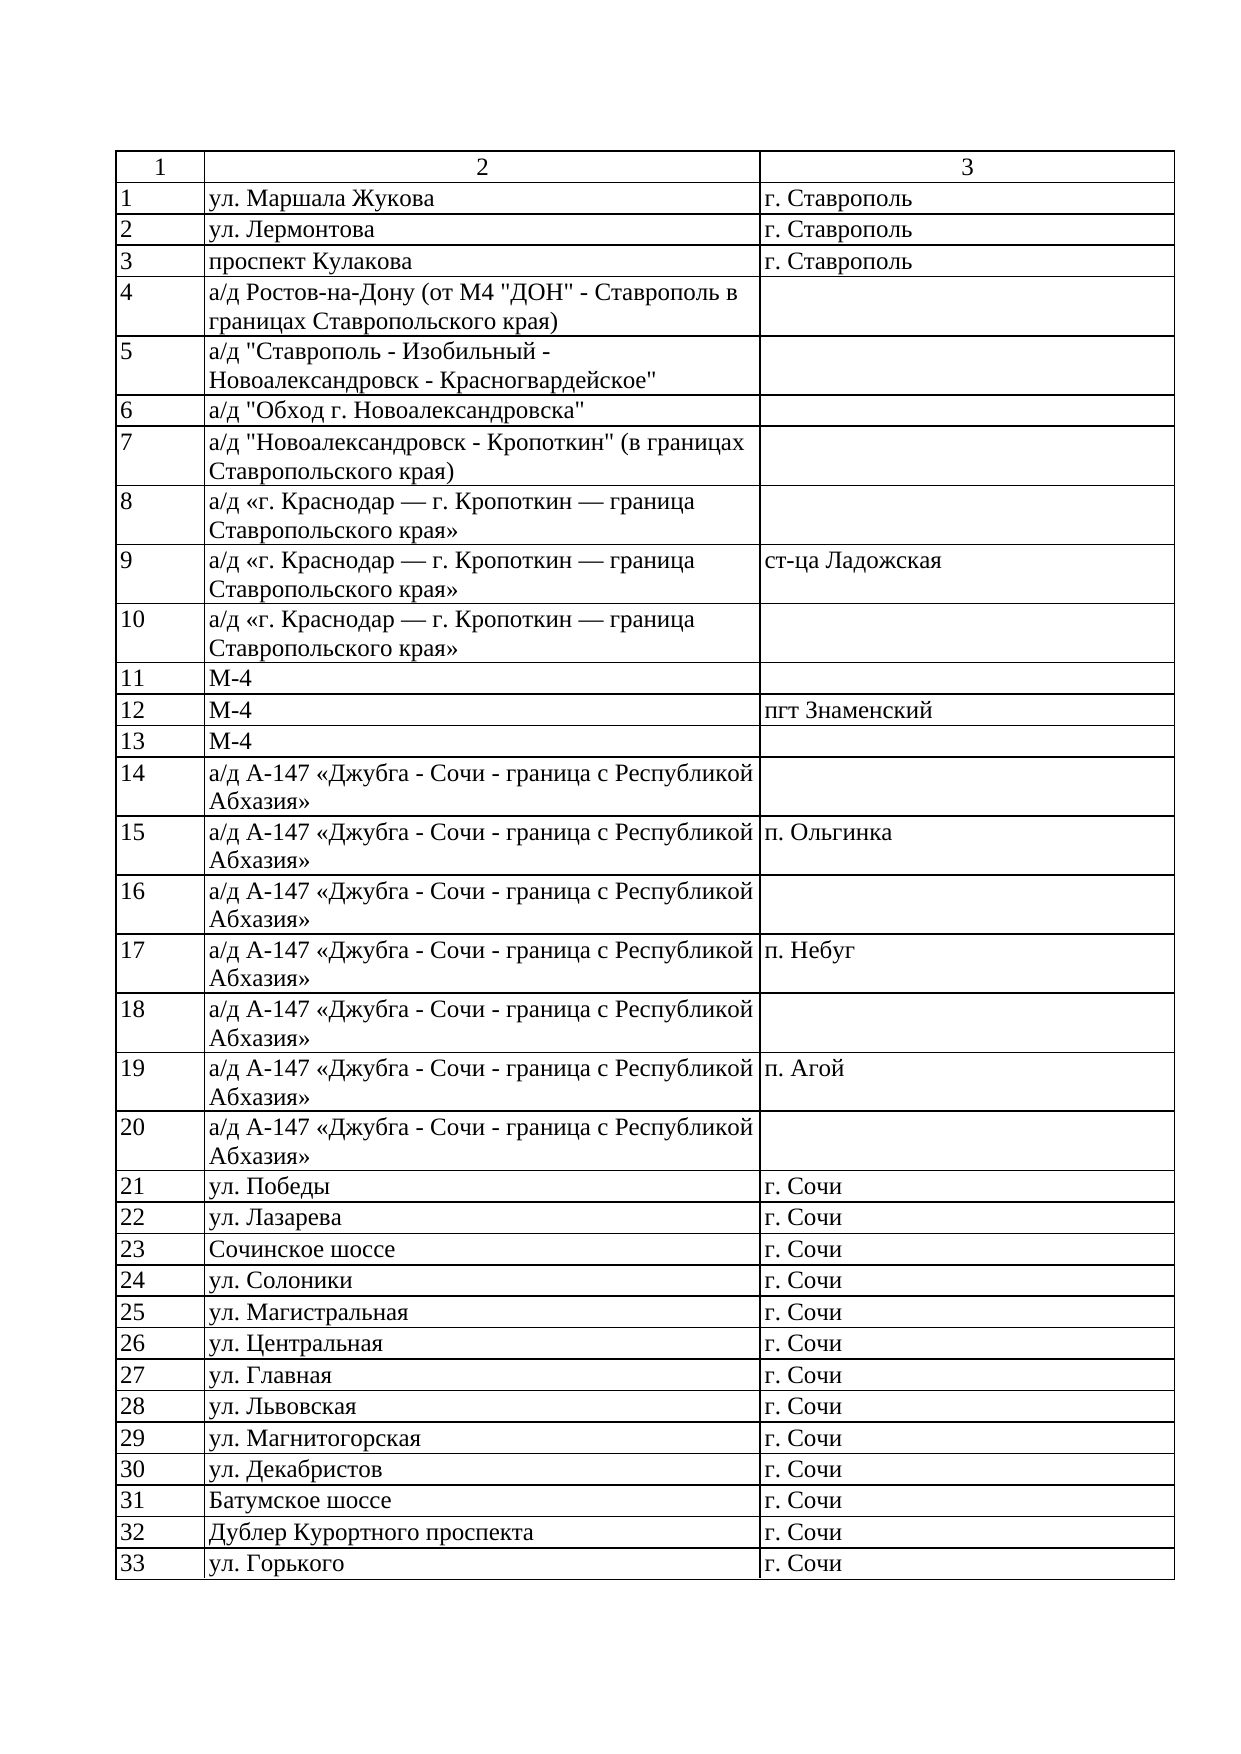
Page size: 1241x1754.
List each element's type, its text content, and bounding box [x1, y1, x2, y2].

table_cell г. Сочи [761, 1234, 1174, 1264]
table_cell 11 [117, 663, 204, 693]
table_cell [761, 486, 1174, 543]
table_cell ул. Львовская [205, 1391, 759, 1421]
table_cell [761, 427, 1174, 484]
table_cell г. Сочи [761, 1203, 1174, 1232]
table_cell [761, 604, 1174, 662]
table_cell г. Сочи [761, 1360, 1174, 1390]
table_cell 8 [117, 486, 204, 543]
table_cell г. Сочи [761, 1297, 1174, 1327]
table_cell 29 [117, 1423, 204, 1453]
table_cell а/д "Обход г. Новоалександровска" [205, 396, 759, 425]
table_cell а/д А-147 «Джубга - Сочи - граница с Республикой Абхазия» [205, 935, 759, 992]
table_cell г. Сочи [761, 1391, 1174, 1421]
table_cell М-4 [205, 663, 759, 693]
table_cell пгт Знаменский [761, 695, 1174, 724]
table_cell а/д "Ставрополь - Изобильный - Новоалександровск - Красногвардейское" [205, 337, 759, 394]
table_cell г. Ставрополь [761, 183, 1174, 213]
table_cell г. Сочи [761, 1423, 1174, 1453]
table_cell 25 [117, 1297, 204, 1327]
table_cell г. Сочи [761, 1328, 1174, 1358]
table_cell ул. Декабристов [205, 1454, 759, 1484]
table_cell проспект Кулакова [205, 246, 759, 276]
table_cell а/д «г. Краснодар — г. Кропоткин — граница Ставропольского края» [205, 545, 759, 603]
table_cell ул. Лазарева [205, 1203, 759, 1232]
table_cell М-4 [205, 726, 759, 756]
table_cell [761, 758, 1174, 815]
table_cell г. Ставрополь [761, 246, 1174, 276]
table_cell [761, 1112, 1174, 1169]
table_cell 13 [117, 726, 204, 756]
table_cell ул. Солоники [205, 1266, 759, 1295]
table_cell п. Ольгинка [761, 817, 1174, 874]
table_cell 19 [117, 1053, 204, 1110]
table_cell Сочинское шоссе [205, 1234, 759, 1264]
table_cell а/д А-147 «Джубга - Сочи - граница с Республикой Абхазия» [205, 758, 759, 815]
table_cell а/д А-147 «Джубга - Сочи - граница с Республикой Абхазия» [205, 994, 759, 1051]
table_cell 24 [117, 1266, 204, 1295]
table_cell 26 [117, 1328, 204, 1358]
table_cell ст-ца Ладожская [761, 545, 1174, 603]
table_cell 2 [117, 215, 204, 244]
table_cell 10 [117, 604, 204, 662]
table_cell 33 [117, 1549, 204, 1578]
table_cell 4 [117, 277, 204, 335]
table_cell 3 [117, 246, 204, 276]
table_cell ул. Главная [205, 1360, 759, 1390]
table_cell 20 [117, 1112, 204, 1169]
table_cell г. Сочи [761, 1517, 1174, 1547]
table_cell 18 [117, 994, 204, 1051]
table_cell [761, 994, 1174, 1051]
table_cell г. Сочи [761, 1549, 1174, 1578]
table_cell [761, 277, 1174, 335]
table_cell Батумское шоссе [205, 1486, 759, 1516]
table_cell п. Агой [761, 1053, 1174, 1110]
table_cell а/д «г. Краснодар — г. Кропоткин — граница Ставропольского края» [205, 604, 759, 662]
table_cell 6 [117, 396, 204, 425]
table_cell М-4 [205, 695, 759, 724]
table_cell ул. Центральная [205, 1328, 759, 1358]
table_cell [761, 396, 1174, 425]
table_cell а/д А-147 «Джубга - Сочи - граница с Республикой Абхазия» [205, 876, 759, 933]
table_cell ул. Магистральная [205, 1297, 759, 1327]
table_cell а/д А-147 «Джубга - Сочи - граница с Республикой Абхазия» [205, 1053, 759, 1110]
table_cell [761, 876, 1174, 933]
table_cell г. Сочи [761, 1171, 1174, 1201]
table_cell а/д Ростов-на-Дону (от М4 "ДОН" - Ставрополь в границах Ставропольского края) [205, 277, 759, 335]
table_cell 21 [117, 1171, 204, 1201]
table_cell 23 [117, 1234, 204, 1264]
table_cell [761, 663, 1174, 693]
table_cell г. Сочи [761, 1454, 1174, 1484]
table_cell 30 [117, 1454, 204, 1484]
table_cell 1 [117, 183, 204, 213]
table_cell а/д "Новоалександровск - Кропоткин" (в границах Ставропольского края) [205, 427, 759, 484]
table_cell 7 [117, 427, 204, 484]
table_cell 17 [117, 935, 204, 992]
table_cell [761, 337, 1174, 394]
table_cell [761, 726, 1174, 756]
table_cell ул. Победы [205, 1171, 759, 1201]
table_cell 31 [117, 1486, 204, 1516]
table_cell 1 [117, 152, 204, 181]
table_cell 15 [117, 817, 204, 874]
table_cell 28 [117, 1391, 204, 1421]
table_cell а/д «г. Краснодар — г. Кропоткин — граница Ставропольского края» [205, 486, 759, 543]
table_cell 5 [117, 337, 204, 394]
table_cell п. Небуг [761, 935, 1174, 992]
table_cell 12 [117, 695, 204, 724]
table_cell г. Сочи [761, 1486, 1174, 1516]
table_cell 3 [761, 152, 1174, 181]
table_cell ул. Горького [205, 1549, 759, 1578]
table_cell 32 [117, 1517, 204, 1547]
table_cell ул. Маршала Жукова [205, 183, 759, 213]
table_cell а/д А-147 «Джубга - Сочи - граница с Республикой Абхазия» [205, 1112, 759, 1169]
table_cell 14 [117, 758, 204, 815]
table_cell 27 [117, 1360, 204, 1390]
table_cell 9 [117, 545, 204, 603]
table_cell ул. Лермонтова [205, 215, 759, 244]
table_cell 2 [205, 152, 759, 181]
table_cell а/д А-147 «Джубга - Сочи - граница с Республикой Абхазия» [205, 817, 759, 874]
table_cell ул. Магнитогорская [205, 1423, 759, 1453]
table_cell г. Ставрополь [761, 215, 1174, 244]
table_cell 16 [117, 876, 204, 933]
table_cell г. Сочи [761, 1266, 1174, 1295]
table_cell 22 [117, 1203, 204, 1232]
table_cell Дублер Курортного проспекта [205, 1517, 759, 1547]
